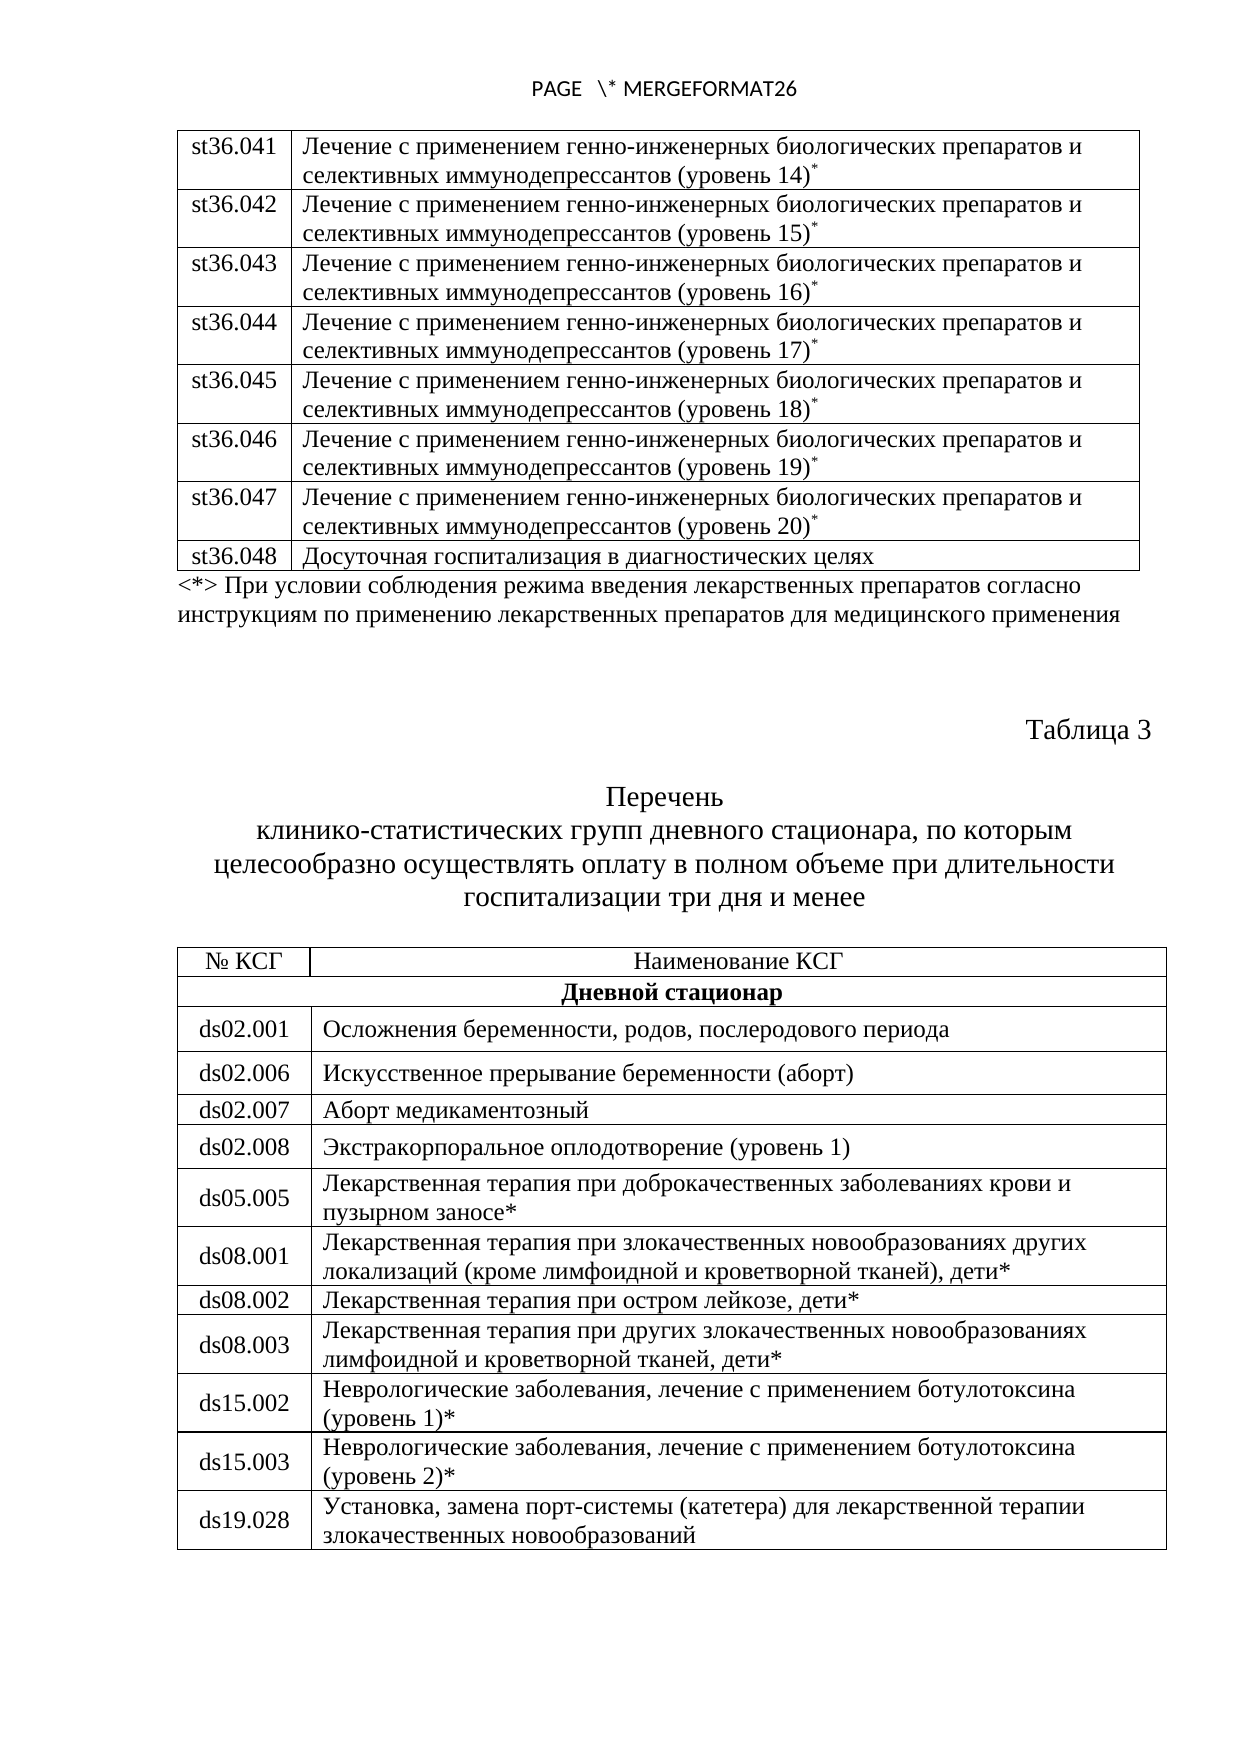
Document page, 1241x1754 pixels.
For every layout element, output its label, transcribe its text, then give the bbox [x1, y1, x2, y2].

table_cell Лечение с применением генно-инженерных биологических препаратов и селективных иммунодепрессантов (уровень 14)* [292, 131, 1139, 188]
table_cell Лечение с применением генно-инженерных биологических препаратов и селективных иммунодепрессантов (уровень 17)* [292, 307, 1139, 364]
table_cell Лечение с применением генно-инженерных биологических препаратов и селективных иммунодепрессантов (уровень 20)* [292, 482, 1139, 540]
table_header Наименование КСГ [311, 948, 1166, 976]
table_cell st36.048 [178, 541, 291, 569]
table_cell ds02.006 [178, 1052, 311, 1094]
table_cell Лечение с применением генно-инженерных биологических препаратов и селективных иммунодепрессантов (уровень 19)* [292, 424, 1139, 481]
table_cell Установка, замена порт-системы (катетера) для лекарственной терапии злокачественных новообразований [312, 1491, 1166, 1548]
table_cell ds08.002 [178, 1286, 311, 1314]
text Перечень [177, 779, 1152, 812]
table_cell Лекарственная терапия при других злокачественных новообразованиях лимфоидной и кроветворной тканей, дети* [312, 1315, 1166, 1373]
table_header № КСГ [178, 948, 309, 976]
table_cell Лекарственная терапия при доброкачественных заболеваниях крови и пузырном заносе* [312, 1169, 1166, 1226]
table_cell st36.043 [178, 248, 291, 306]
table_cell ds15.003 [178, 1433, 311, 1490]
table_cell Неврологические заболевания, лечение с применением ботулотоксина (уровень 1)* [312, 1374, 1166, 1431]
table_cell Аборт медикаментозный [312, 1095, 1166, 1124]
table_cell Лекарственная терапия при остром лейкозе, дети* [312, 1286, 1166, 1314]
table_cell ds02.007 [178, 1095, 311, 1124]
table_cell Лечение с применением генно-инженерных биологических препаратов и селективных иммунодепрессантов (уровень 16)* [292, 248, 1139, 306]
table_cell st36.041 [178, 131, 291, 188]
table_cell ds08.001 [178, 1227, 311, 1284]
table_cell Искусственное прерывание беременности (аборт) [312, 1052, 1166, 1094]
text Таблица 3 [177, 712, 1152, 745]
table_cell ds05.005 [178, 1169, 311, 1226]
table_cell Досуточная госпитализация в диагностических целях [292, 541, 1139, 569]
table_cell Лечение с применением генно-инженерных биологических препаратов и селективных иммунодепрессантов (уровень 15)* [292, 190, 1139, 247]
table_cell ds02.008 [178, 1125, 311, 1167]
table_cell st36.042 [178, 190, 291, 247]
table_header ds02.001 [178, 1007, 311, 1051]
table_cell Лечение с применением генно-инженерных биологических препаратов и селективных иммунодепрессантов (уровень 18)* [292, 365, 1139, 423]
table_cell st36.044 [178, 307, 291, 364]
text <*> При условии соблюдения режима введения лекарственных препаратов согласно инструкциям по применению лекарственных препаратов для медицинского применения [177, 571, 1152, 628]
table_cell Дневной стационар [178, 977, 1166, 1006]
table_cell Экстракорпоральное оплодотворение (уровень 1) [312, 1125, 1166, 1167]
table_cell Неврологические заболевания, лечение с применением ботулотоксина (уровень 2)* [312, 1433, 1166, 1490]
table_cell ds08.003 [178, 1315, 311, 1373]
table_cell Лекарственная терапия при злокачественных новообразованиях других локализаций (кроме лимфоидной и кроветворной тканей), дети* [312, 1227, 1166, 1284]
table_header Осложнения беременности, родов, послеродового периода [312, 1007, 1166, 1051]
text клинико-статистических групп дневного стационара, по которым целесообразно осуществлять оплату в полном объеме при длительности госпитализации три дня и менее [177, 812, 1152, 913]
table_cell st36.045 [178, 365, 291, 423]
table_cell ds19.028 [178, 1491, 311, 1548]
table_cell st36.047 [178, 482, 291, 540]
table_cell st36.046 [178, 424, 291, 481]
table_cell ds15.002 [178, 1374, 311, 1431]
